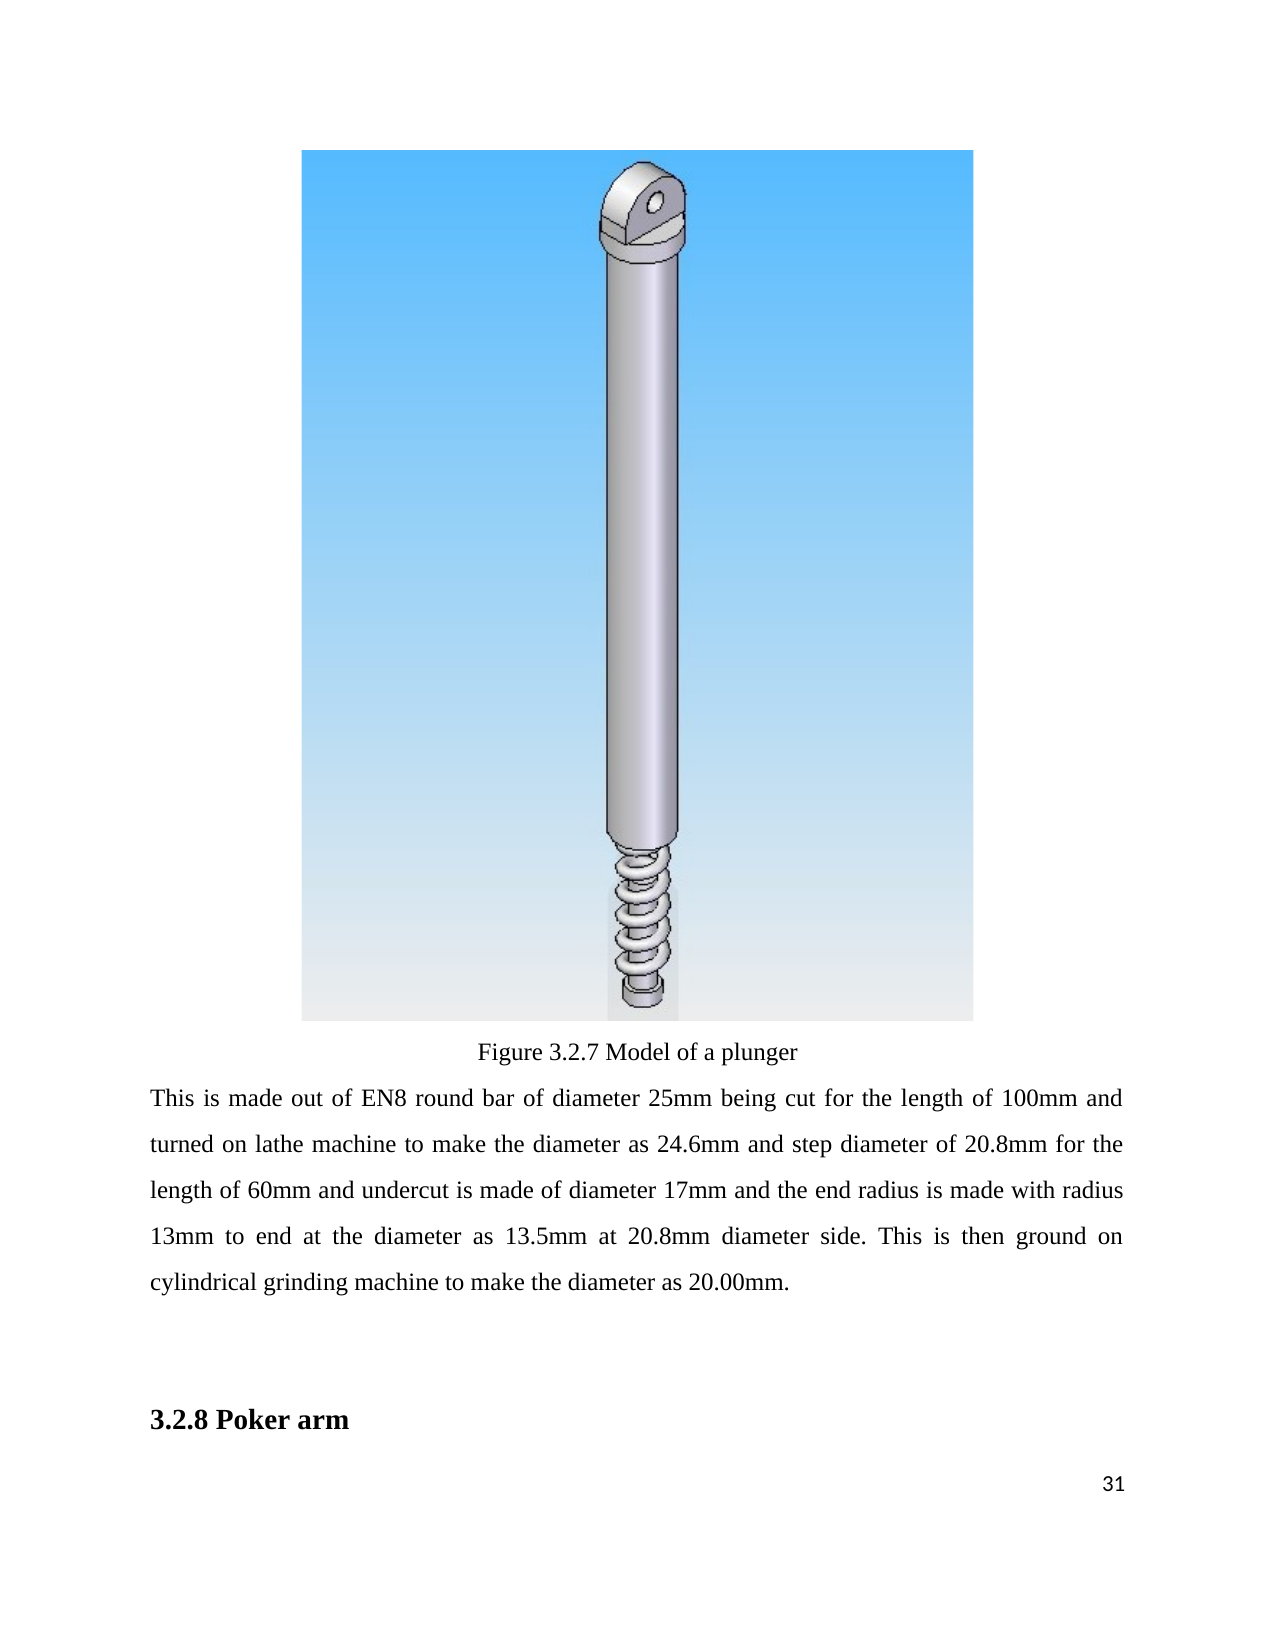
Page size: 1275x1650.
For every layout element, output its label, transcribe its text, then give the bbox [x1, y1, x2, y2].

text 3.2.8 Poker arm [150, 1402, 1125, 1435]
text This is made out of EN8 round bar of diameter 25mm being cut for the length of 100mm and turned on lathe machine to make the diameter as 24.6mm and step diameter of 20.8mm for the length of 60mm and undercut is made of diameter 17mm and the end radius is made with radius 13mm to end at the diameter as 13.5mm at 20.8mm diameter side. This is then ground on cylindrical grinding machine to make the diameter as 20.00mm. [150, 1083, 1125, 1296]
picture [301, 150, 974, 1021]
text Figure 3.2.7 Model of a plunger [150, 1037, 1125, 1066]
